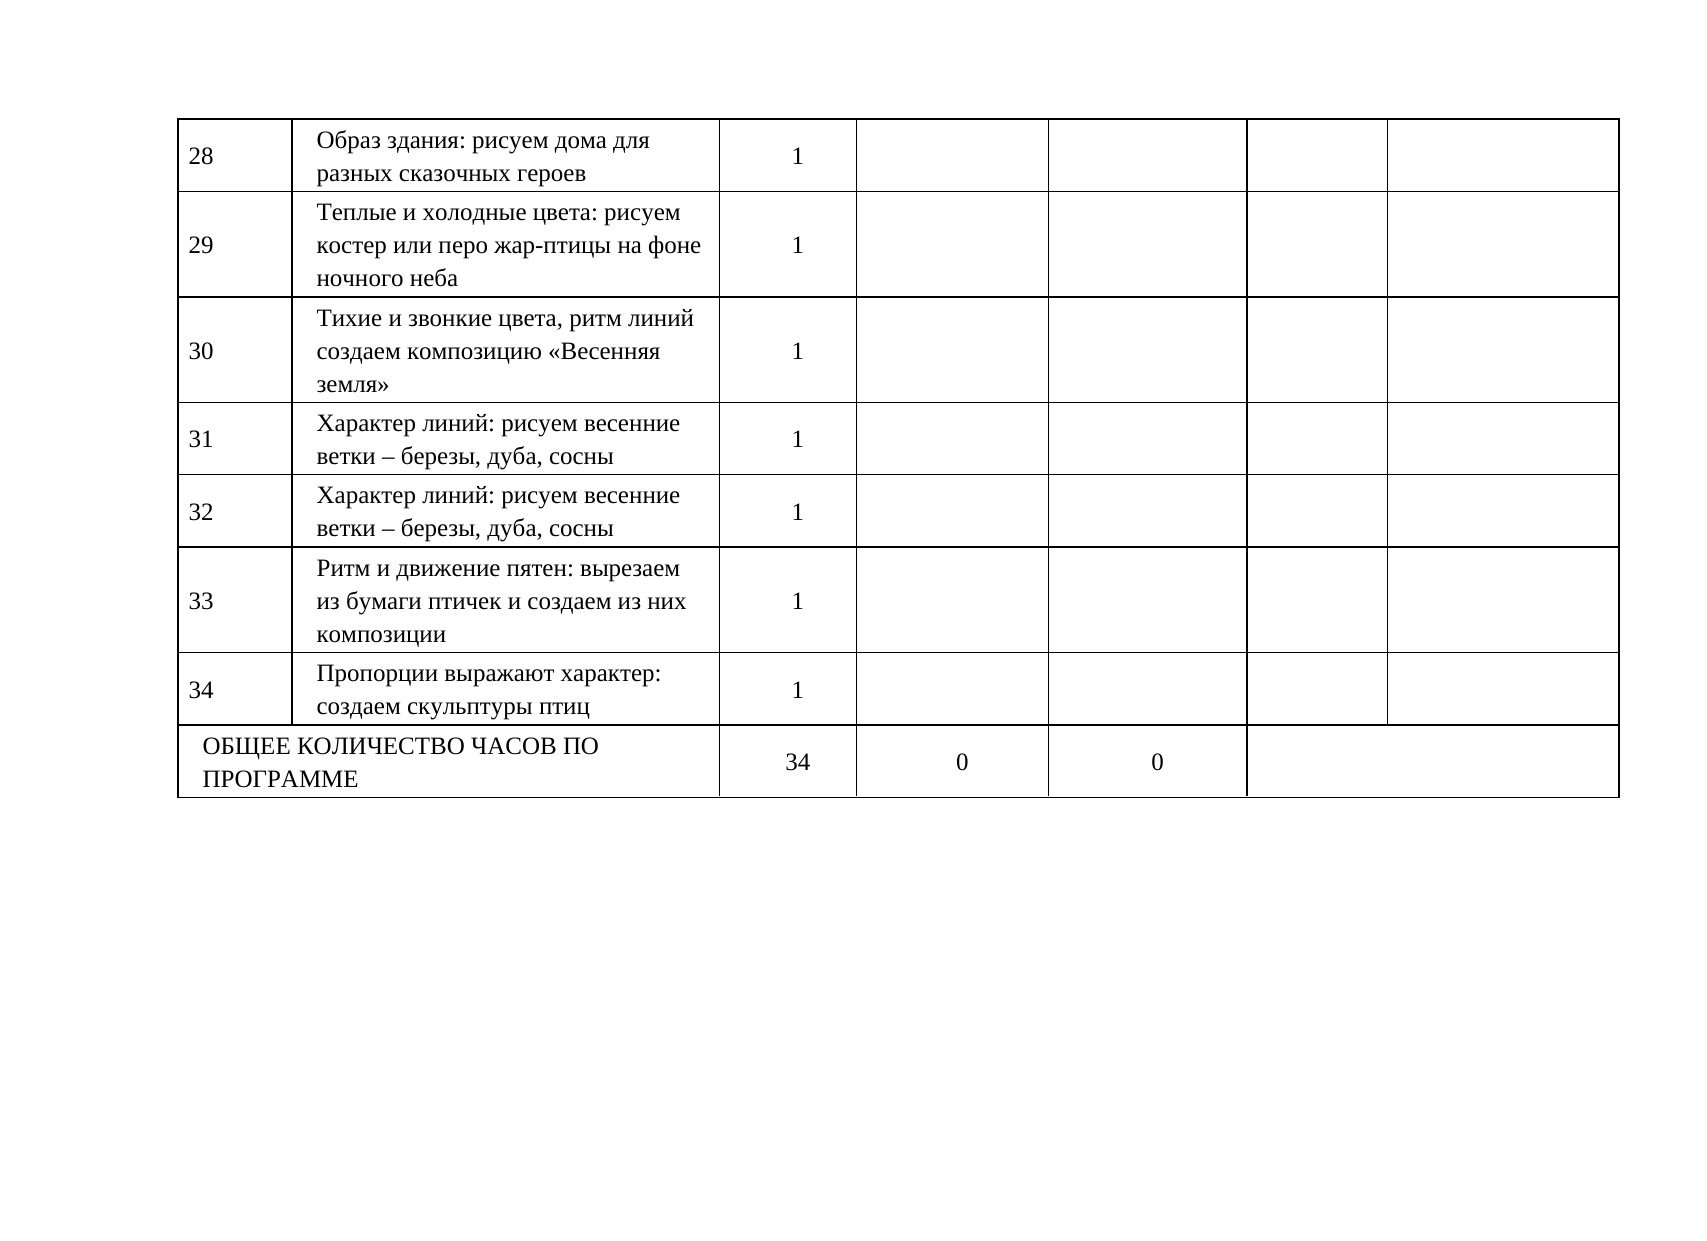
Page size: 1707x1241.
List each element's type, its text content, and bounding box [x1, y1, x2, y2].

table_cell [1388, 548, 1618, 652]
table_cell 28 [179, 120, 291, 191]
table_cell [857, 403, 1048, 474]
table_cell [857, 192, 1048, 296]
table_cell [1388, 192, 1618, 296]
table_cell 1 [720, 548, 856, 652]
table_cell ОБЩЕЕ КОЛИЧЕСТВО ЧАСОВ ПО ПРОГРАММЕ [179, 726, 719, 796]
table_cell 34 [179, 653, 291, 724]
table_cell 0 [857, 726, 1048, 796]
table_cell [857, 548, 1048, 652]
table_cell [1248, 298, 1387, 401]
table_cell [1388, 120, 1618, 191]
table_cell [1248, 120, 1387, 191]
table_cell [1248, 403, 1387, 474]
table_cell 34 [720, 726, 856, 796]
table_cell [1248, 475, 1387, 546]
table_cell [1248, 548, 1387, 652]
table_cell 32 [179, 475, 291, 546]
table_cell Пропорции выражают характер: создаем скульптуры птиц [293, 653, 719, 724]
table_cell [1248, 653, 1387, 724]
table_cell 30 [179, 298, 291, 401]
table_cell 1 [720, 403, 856, 474]
table_cell 1 [720, 653, 856, 724]
table_cell Тихие и звонкие цвета, ритм линий создаем композицию «Весенняя земля» [293, 298, 719, 401]
table_cell 1 [720, 298, 856, 401]
table_cell [1248, 192, 1387, 296]
table_cell [1388, 653, 1618, 724]
table_cell [1049, 475, 1246, 546]
table_cell [1388, 475, 1618, 546]
table_cell 1 [720, 120, 856, 191]
table_cell 33 [179, 548, 291, 652]
table_cell 31 [179, 403, 291, 474]
table_cell Теплые и холодные цвета: рисуем костер или перо жар-птицы на фоне ночного неба [293, 192, 719, 296]
table_cell [857, 120, 1048, 191]
table_cell [1049, 120, 1246, 191]
table_cell [857, 475, 1048, 546]
table_cell Характер линий: рисуем весенние ветки – березы, дуба, сосны [293, 475, 719, 546]
table_cell [1049, 192, 1246, 296]
table_cell [1388, 298, 1618, 401]
table_cell [1049, 653, 1246, 724]
table_cell Образ здания: рисуем дома для разных сказочных героев [293, 120, 719, 191]
table_cell 29 [179, 192, 291, 296]
table_cell 1 [720, 192, 856, 296]
table_cell [1248, 726, 1618, 796]
table_cell [857, 298, 1048, 401]
table_cell 1 [720, 475, 856, 546]
table_cell [857, 653, 1048, 724]
table_cell [1388, 403, 1618, 474]
table_cell Ритм и движение пятен: вырезаем из бумаги птичек и создаем из них композиции [293, 548, 719, 652]
table_cell [1049, 298, 1246, 401]
table_cell 0 [1049, 726, 1246, 796]
table_cell Характер линий: рисуем весенние ветки – березы, дуба, сосны [293, 403, 719, 474]
table_cell [1049, 548, 1246, 652]
table_cell [1049, 403, 1246, 474]
